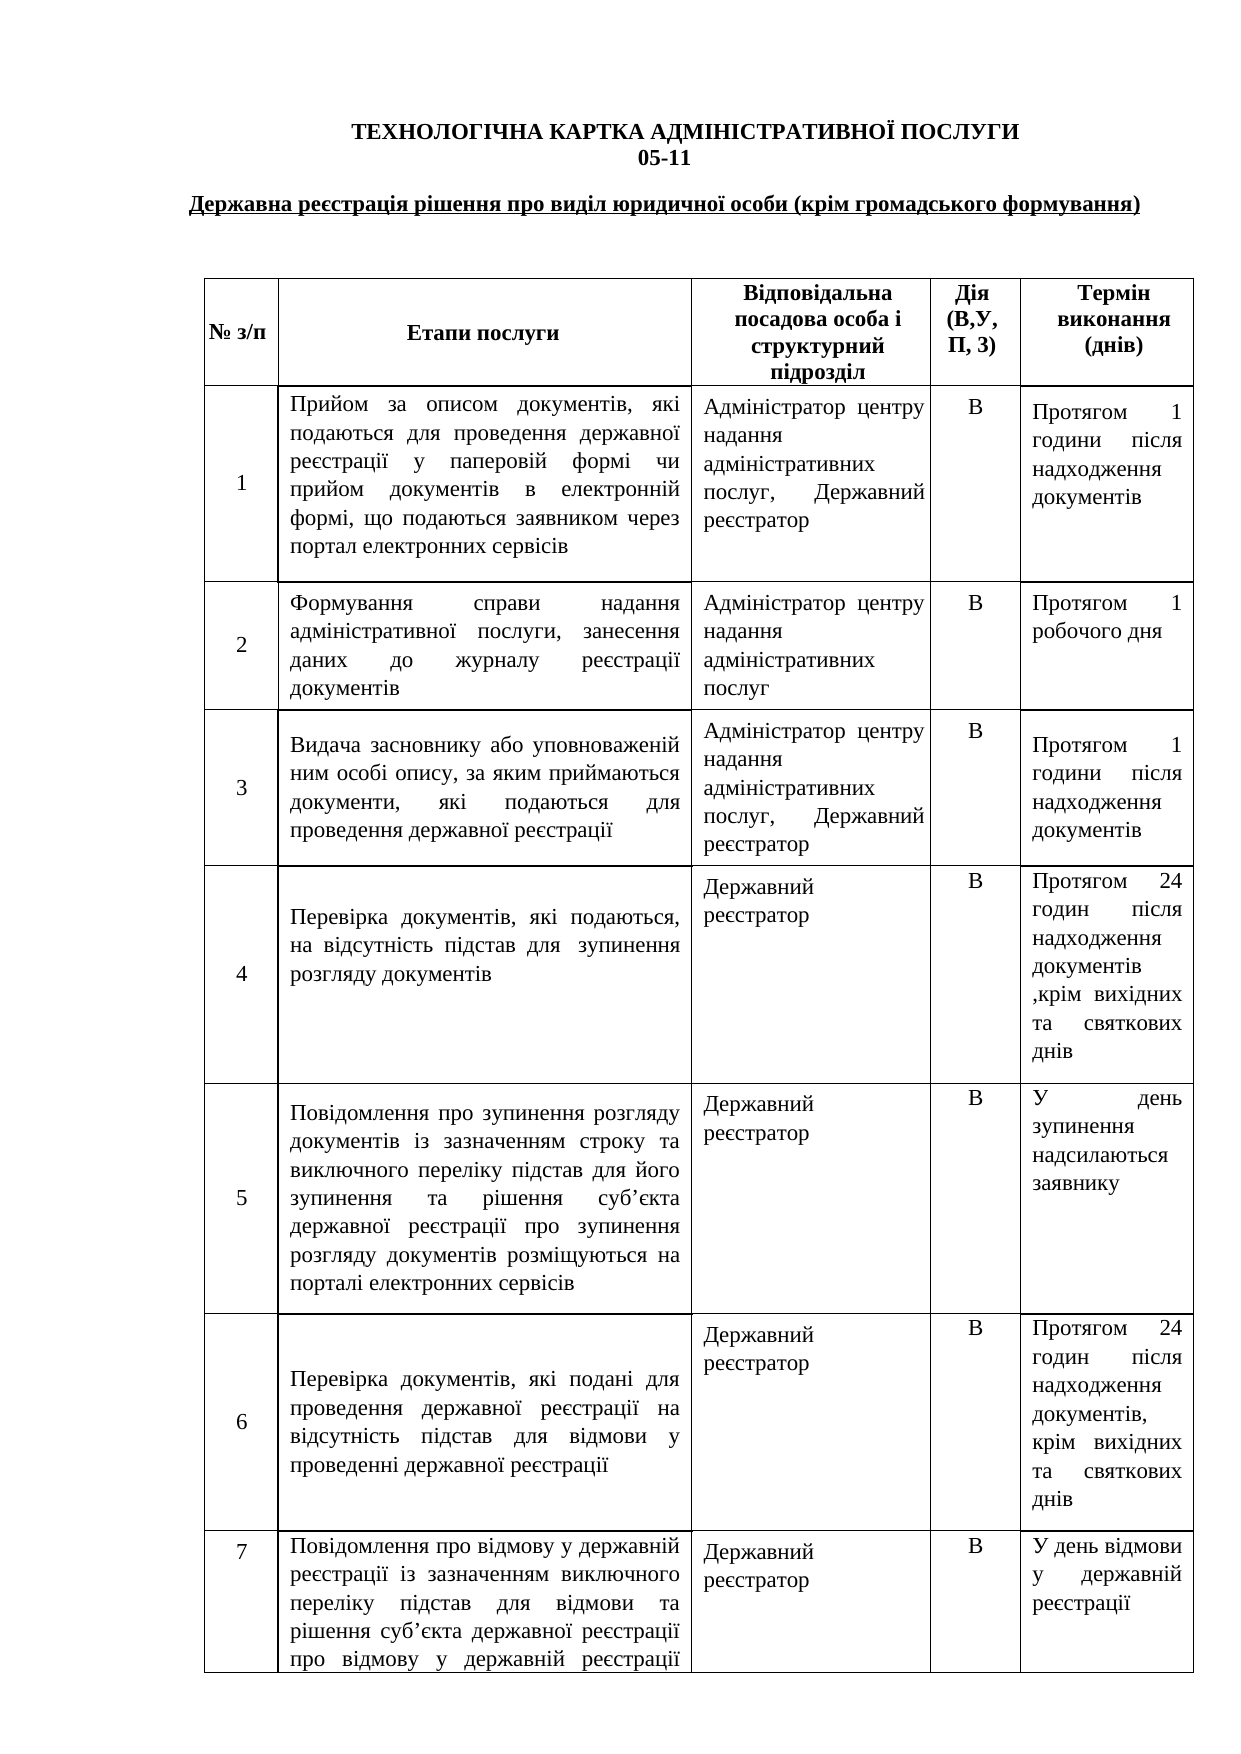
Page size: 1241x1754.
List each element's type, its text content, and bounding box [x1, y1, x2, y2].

table_cell Протягом 24 годин після надходження документів, крім вихідних та святкових днів [1021, 1315, 1193, 1530]
table_cell Повідомлення про зупинення розгляду документів із зазначенням строку та виключного переліку підстав для його зупинення та рішення суб’єкта державної реєстрації про зупинення розгляду документів розміщуються на порталі електронних сервісів [279, 1084, 691, 1313]
table_cell 2 [205, 582, 278, 709]
table_cell 5 [205, 1084, 277, 1313]
text 05-11 [177, 144, 1152, 171]
table_cell Протягом 1 робочого дня [1021, 583, 1193, 709]
table_header Дія (В,У, П, 3) [931, 279, 1020, 385]
table_cell Перевірка документів, які подаються, на відсутність підстав для зупинення розгляду документів [279, 867, 691, 1082]
table_cell Державний реєстратор [692, 1084, 930, 1313]
table_cell Перевірка документів, які подані для проведення державної реєстрації на відсутність підстав для відмови у проведенні державної реєстрації [279, 1315, 691, 1530]
table_header Етапи послуги [279, 279, 691, 385]
table_cell Протягом 1 години після надходження документів [1021, 711, 1193, 865]
table_cell 7 [205, 1531, 277, 1672]
table_header Термін виконання (днів) [1021, 279, 1193, 385]
table_cell Державний реєстратор [692, 866, 930, 1082]
table_cell Прийом за описом документів, які подаються для проведення державної реєстрації у паперовій формі чи прийом документів в електронній формі, що подаються заявником через портал електронних сервісів [279, 387, 691, 581]
table_cell В [931, 1314, 1020, 1530]
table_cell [692, 1531, 930, 1672]
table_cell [279, 1532, 691, 1672]
table_cell Державний реєстратор [692, 1314, 930, 1530]
table_cell Адміністратор центру надання адміністративних послуг [692, 582, 930, 709]
table_cell В [931, 710, 1020, 865]
table_cell 4 [205, 866, 277, 1082]
table_cell Адміністратор центру надання адміністративних послуг, Державний реєстратор [692, 386, 930, 581]
table_cell В [931, 1531, 1020, 1672]
table_header Відповідальна посадова особа і структурний підрозділ [692, 279, 930, 385]
table_cell Протягом 1 години після надходження документів [1021, 387, 1193, 581]
table_cell Формування справи надання адміністративної послуги, занесення даних до журналу реєстрації документів [279, 583, 691, 709]
text Державна реєстрація рішення про виділ юридичної особи (крім громадського формування) [177, 189, 1152, 216]
table_cell Протягом 24 годин після надходження документів,крім вихідних та святкових днів [1021, 867, 1193, 1082]
table_cell В [931, 866, 1020, 1082]
table_cell Видача засновнику або уповноваженій ним особі опису, за яким приймаються документи, які подаються для проведення державної реєстрації [279, 711, 691, 865]
table_cell 1 [205, 386, 277, 581]
table_cell У день зупинення надсилаються заявнику [1021, 1084, 1193, 1313]
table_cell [1021, 1532, 1193, 1672]
table_cell В [931, 386, 1020, 581]
table_cell Адміністратор центру надання адміністративних послуг, Державний реєстратор [692, 710, 930, 865]
table_header № з/п [205, 279, 278, 385]
table_cell 3 [205, 710, 277, 865]
table_cell 6 [205, 1314, 277, 1530]
table_cell В [931, 582, 1020, 709]
text ТЕХНОЛОГІЧНА КАРТКА АДМІНІСТРАТИВНОЇ ПОСЛУГИ [215, 118, 1152, 144]
table_cell В [931, 1084, 1020, 1313]
